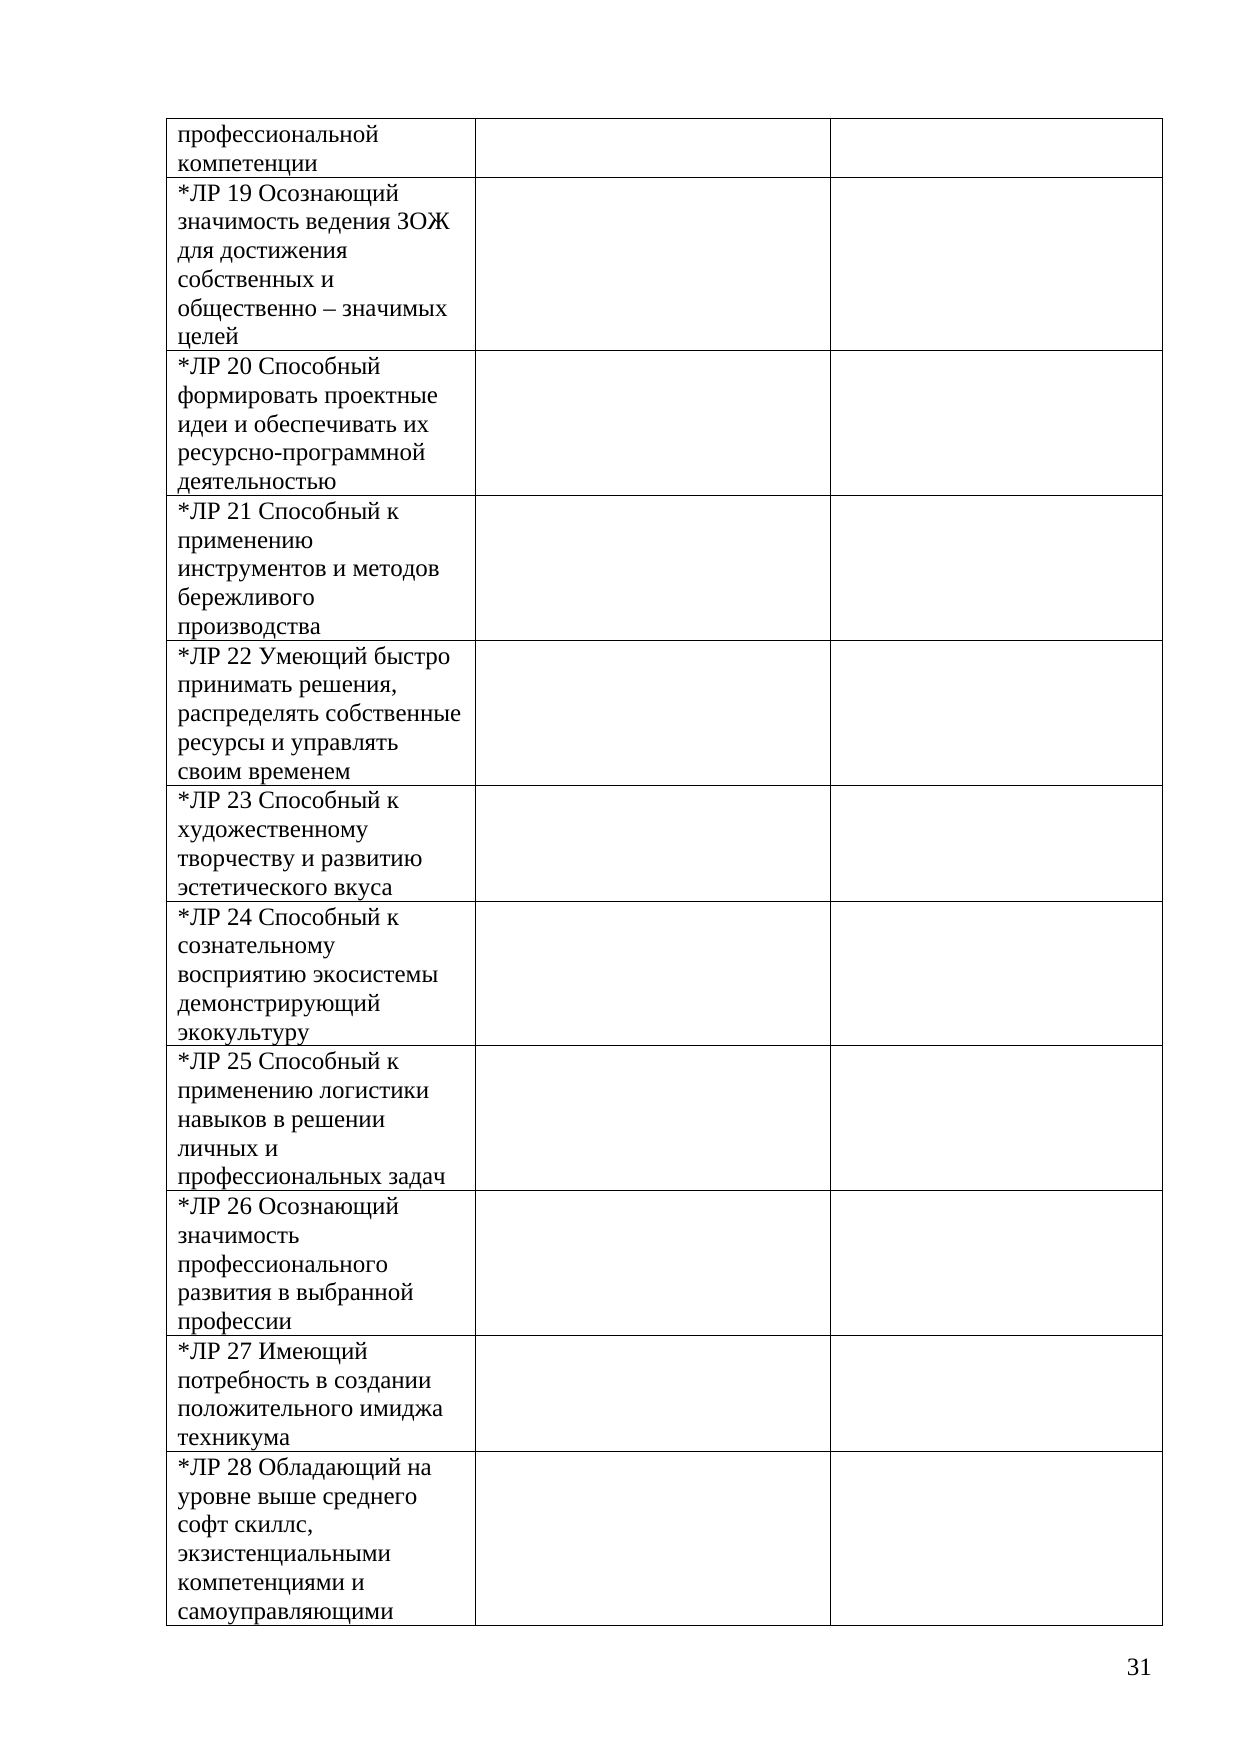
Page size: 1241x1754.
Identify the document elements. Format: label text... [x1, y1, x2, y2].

table_cell *ЛР 27 Имеющий потребность в создании положительного имиджа техникума [167, 1336, 475, 1451]
table_cell [831, 1191, 1162, 1335]
table_cell *ЛР 19 Осознающий значимость ведения ЗОЖ для достижения собственных и общественно – значимых целей [167, 178, 475, 350]
table_cell [476, 351, 830, 495]
table_cell *ЛР 25 Способный к применению логистики навыков в решении личных и профессиональных задач [167, 1046, 475, 1190]
table_cell [476, 1046, 830, 1190]
table_cell [476, 1452, 830, 1624]
table_cell [476, 178, 830, 350]
table_cell *ЛР 22 Умеющий быстро принимать решения, распределять собственные ресурсы и управлять своим временем [167, 641, 475, 784]
table_cell [831, 496, 1162, 640]
table_cell *ЛР 21 Способный к применению инструментов и методов бережливого производства [167, 496, 475, 640]
table_cell [476, 786, 830, 901]
table_cell [831, 119, 1162, 177]
table_cell [476, 1336, 830, 1451]
table_cell [476, 1191, 830, 1335]
table_cell [831, 351, 1162, 495]
table_cell [831, 1336, 1162, 1451]
table_cell *ЛР 23 Способный к художественному творчеству и развитию эстетического вкуса [167, 786, 475, 901]
table_cell [476, 496, 830, 640]
table_cell [831, 1046, 1162, 1190]
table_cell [167, 119, 475, 177]
table_cell [476, 641, 830, 784]
table_cell [476, 902, 830, 1045]
table_cell *ЛР 26 Осознающий значимость профессионального развития в выбранной профессии [167, 1191, 475, 1335]
table_cell [831, 178, 1162, 350]
table_cell [831, 1452, 1162, 1624]
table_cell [167, 1452, 475, 1624]
table_cell *ЛР 24 Способный к сознательному восприятию экосистемы демонстрирующий экокультуру [167, 902, 475, 1045]
table_cell [831, 786, 1162, 901]
table_cell [476, 119, 830, 177]
table_cell [831, 641, 1162, 784]
table_cell [831, 902, 1162, 1045]
table_cell *ЛР 20 Способный формировать проектные идеи и обеспечивать их ресурсно-программной деятельностью [167, 351, 475, 495]
